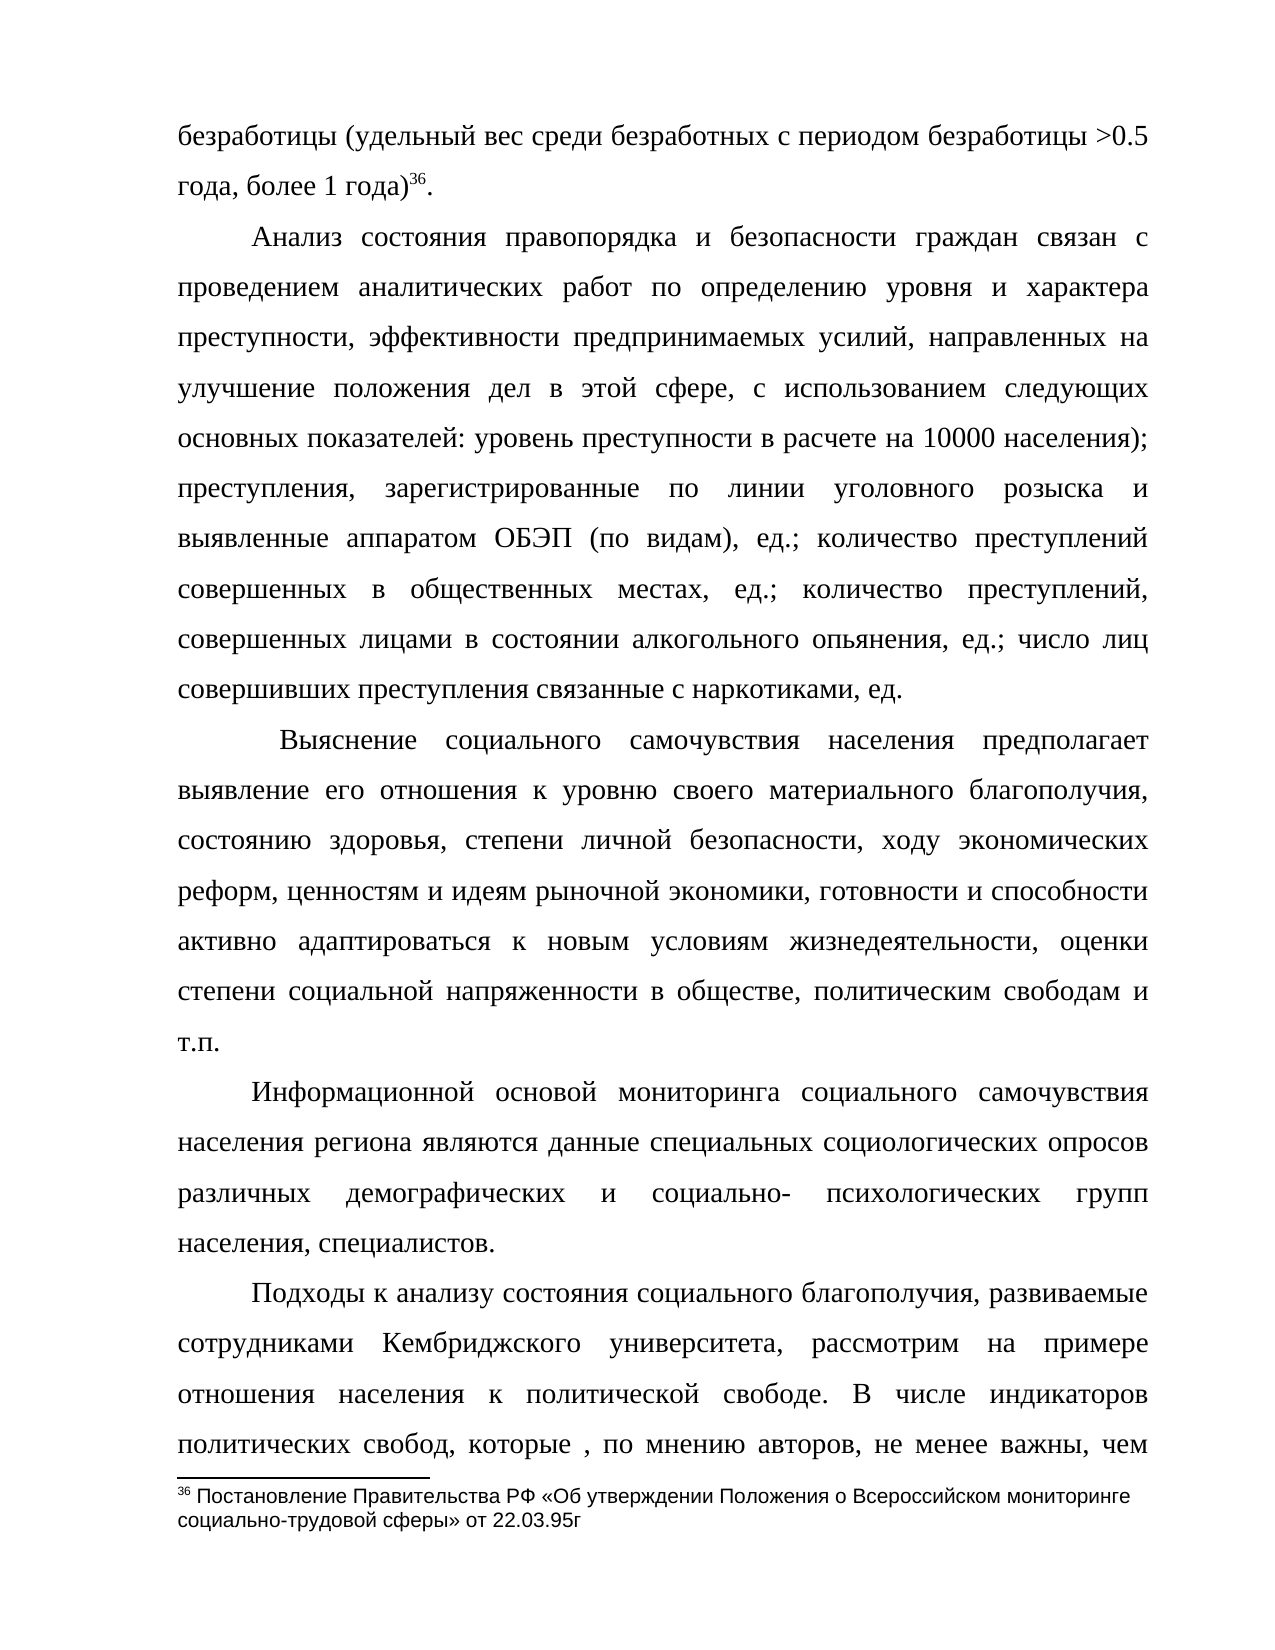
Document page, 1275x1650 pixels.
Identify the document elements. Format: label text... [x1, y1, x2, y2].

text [177, 1275, 1149, 1460]
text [177, 118, 1149, 202]
text Информационной основой мониторинга социального самочувствия населения региона являются данные специальных социологических опросов различных демографических и социально- психологических групп населения, специалистов. [177, 1074, 1149, 1258]
text Выяснение социального самочувствия населения предполагает выявление его отношения к уровню своего материального благополучия, состоянию здоровья, степени личной безопасности, ходу экономических реформ, ценностям и идеям рыночной экономики, готовности и способности активно адаптироваться к новым условиям жизнедеятельности, оценки степени социальной напряженности в обществе, политическим свободам и т.п. [177, 722, 1149, 1057]
text Анализ состояния правопорядка и безопасности граждан связан с проведением аналитических работ по определению уровня и характера преступности, эффективности предпринимаемых усилий, направленных на улучшение положения дел в этой сфере, с использованием следующих основных показателей: уровень преступности в расчете на 10000 населения); преступления, зарегистрированные по линии уголовного розыска и выявленные аппаратом ОБЭП (по видам), ед.; количество преступлений совершенных в общественных местах, ед.; количество преступлений, совершенных лицами в состоянии алкогольного опьянения, ед.; число лиц совершивших преступления связанные с наркотиками, ед. [177, 219, 1149, 705]
